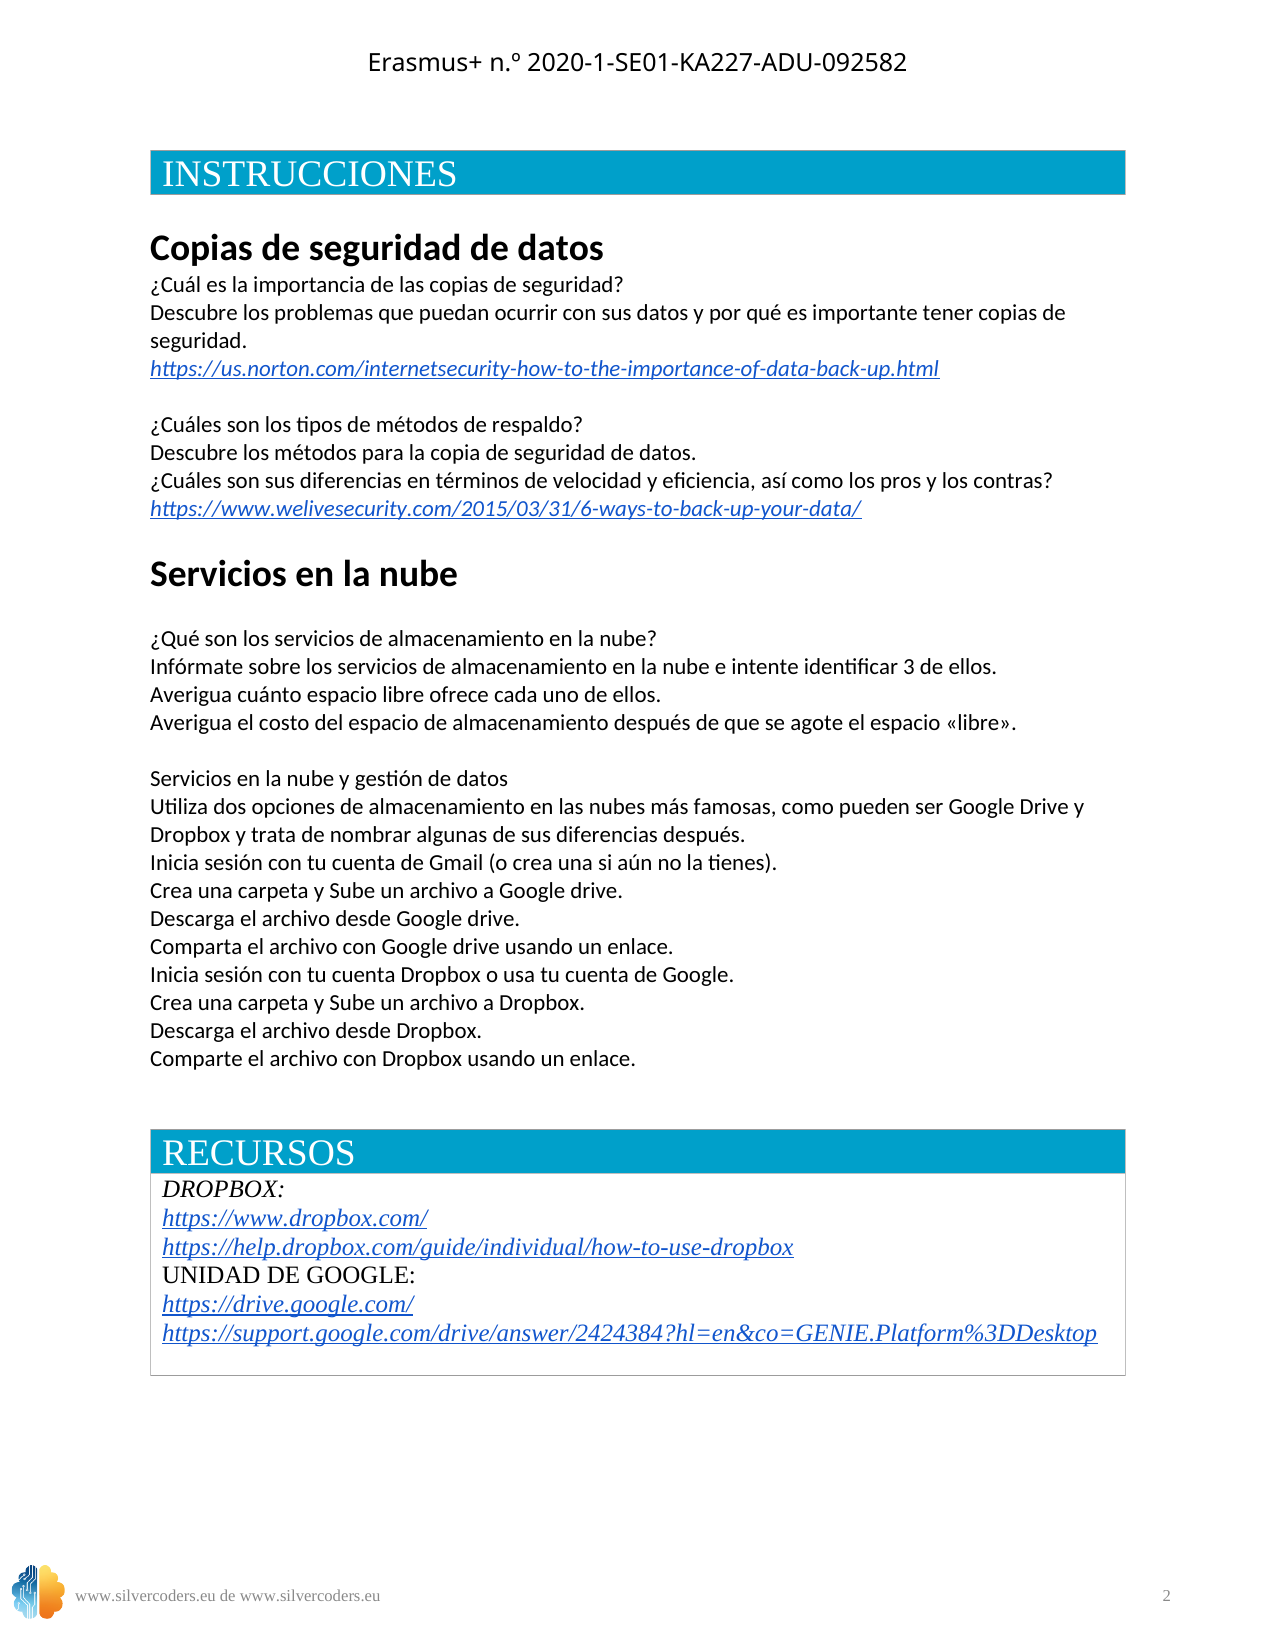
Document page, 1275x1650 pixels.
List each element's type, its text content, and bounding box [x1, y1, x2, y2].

text Inicia sesión con tu cuenta de Gmail (o crea una si aún no la tienes). [150, 848, 1125, 876]
text https://www.welivesecurity.com/2015/03/31/6-ways-to-back-up-your-data/ [150, 494, 1125, 522]
text Inicia sesión con tu cuenta Dropbox o usa tu cuenta de Google. [150, 960, 1125, 988]
text Copias de seguridad de datos [150, 224, 1125, 270]
text Comparte el archivo con Dropbox usando un enlace. [150, 1044, 1125, 1072]
text ¿Cuál es la importancia de las copias de seguridad? [150, 270, 1125, 298]
text Utiliza dos opciones de almacenamiento en las nubes más famosas, como pueden ser Google Drive y Dropbox y trata de nombrar algunas de sus diferencias después. [150, 792, 1125, 848]
text Crea una carpeta y Sube un archivo a Dropbox. [150, 988, 1125, 1016]
text Descubre los métodos para la copia de seguridad de datos. [150, 438, 1125, 466]
text Infórmate sobre los servicios de almacenamiento en la nube e intente identificar 3 de ellos. [150, 652, 1125, 680]
text Descarga el archivo desde Google drive. [150, 904, 1125, 932]
text Servicios en la nube y gestión de datos [150, 764, 1125, 792]
picture [11, 1565, 65, 1619]
text ¿Qué son los servicios de almacenamiento en la nube? [150, 624, 1125, 652]
table_cell DROPBOX: https://www.dropbox.com/ https://help.dropbox.com/guide/individual/how-to-use-dropbox UNIDAD DE GOOGLE: https://drive.google.com/ https://support.google.com/drive/answer/2424384?hl=en&co=GENIE.Platform%3DDesktop [151, 1174, 1125, 1375]
text Descubre los problemas que puedan ocurrir con sus datos y por qué es importante tener copias de seguridad. [150, 298, 1125, 354]
text Averigua cuánto espacio libre ofrece cada uno de ellos. [150, 680, 1125, 708]
table_header RECURSOS [151, 1130, 1125, 1173]
text Comparta el archivo con Google drive usando un enlace. [150, 932, 1125, 960]
text ¿Cuáles son sus diferencias en términos de velocidad y eficiencia, así como los pros y los contras? [150, 466, 1125, 494]
table_header INSTRUCCIONES [151, 151, 1125, 194]
text Descarga el archivo desde Dropbox. [150, 1016, 1125, 1044]
text https://us.norton.com/internetsecurity-how-to-the-importance-of-data-back-up.html [150, 354, 1125, 382]
text ¿Cuáles son los tipos de métodos de respaldo? [150, 410, 1125, 438]
text Averigua el costo del espacio de almacenamiento después de que se agote el espacio «libre». [150, 708, 1125, 736]
text Crea una carpeta y Sube un archivo a Google drive. [150, 876, 1125, 904]
text Servicios en la nube [150, 550, 1125, 596]
